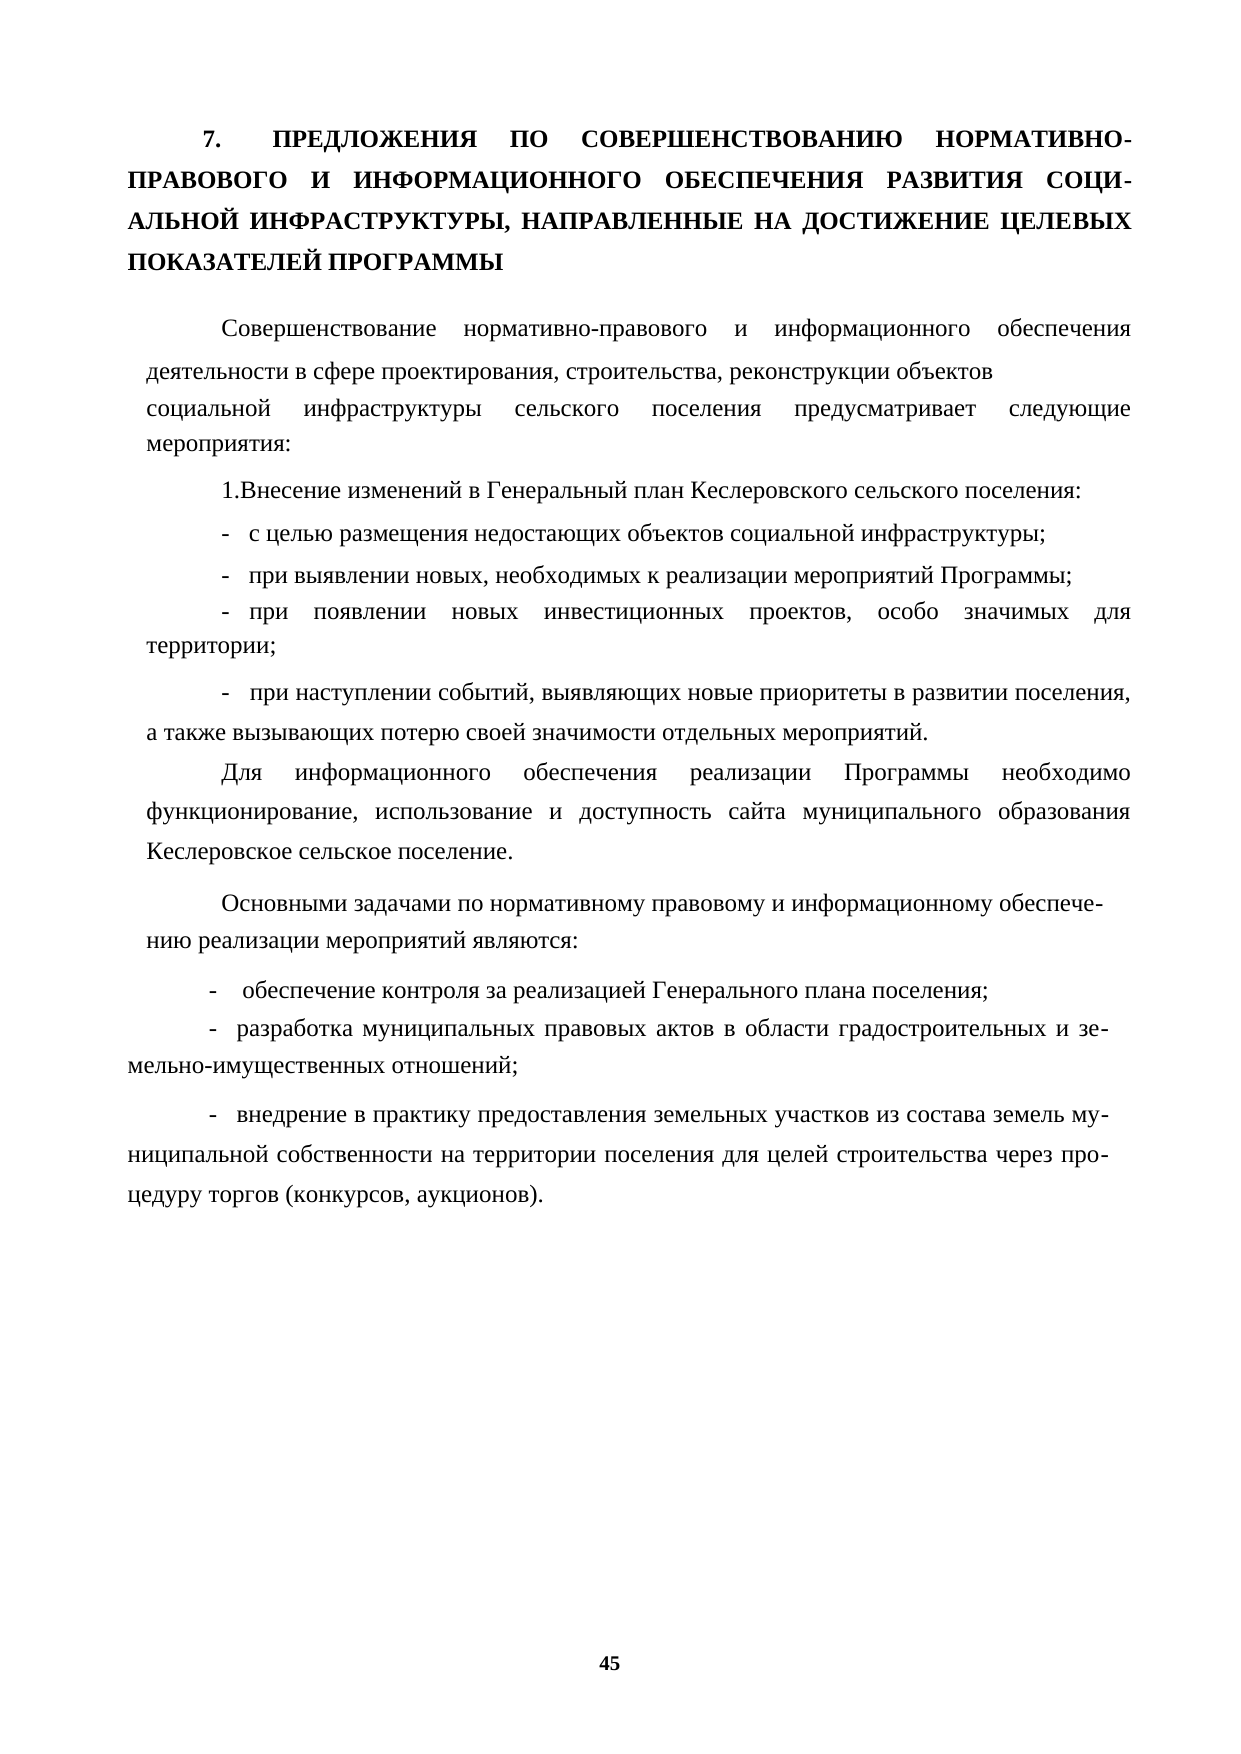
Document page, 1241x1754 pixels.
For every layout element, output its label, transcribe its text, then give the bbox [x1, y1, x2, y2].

list при появлении новых инвестиционных проектов, особо значимых для территории; [146, 592, 1132, 660]
text Для информационного обеспечения реализации Программы необходимо функционирование, использование и доступность сайта муниципального образования Кеслеровское сельское поселение. [146, 748, 1132, 867]
list обеспечение контроля за реализацией Генерального плана поселения; [127, 978, 1132, 1003]
text 1.Внесение изменений в Генеральный план Кеслеровского сельского поселения: [146, 465, 1132, 507]
list при наступлении событий, выявляющих новые приоритеты в развитии поселения, а также вызывающих потерю своей значимости отдельных мероприятий. [146, 667, 1132, 748]
text социальной инфраструктуры сельского поселения предусматривает следующие мероприятия: [146, 388, 1132, 458]
list при выявлении новых, необходимых к реализации мероприятий Программы; [146, 550, 1132, 592]
list разработка муниципальных правовых актов в области градостроительных и земельно-имущественных отношений; [127, 1007, 1109, 1080]
list внедрение в практику предоставления земельных участков из состава земель муниципальной собственности на территории поселения для целей строительства через процедуру торгов (конкурсов, аукционов). [127, 1090, 1109, 1210]
list ПРЕДЛОЖЕНИЯ ПО СОВЕРШЕНСТВОВАНИЮ НОРМАТИВНОПРАВОВОГО И ИНФОРМАЦИОННОГО ОБЕСПЕЧЕНИЯ РАЗВИТИЯ СОЦИАЛЬНОЙ ИНФРАСТРУКТУРЫ, НАПРАВЛЕННЫЕ НА ДОСТИЖЕНИЕ ЦЕЛЕВЫХ ПОКАЗАТЕЛЕЙ ПРОГРАММЫ [127, 115, 1132, 279]
list с целью размещения недостающих объектов социальной инфраструктуры; [146, 507, 1132, 550]
text Совершенствование нормативно-правового и информационного обеспечения деятельности в сфере проектирования, строительства, реконструкции объектов [146, 302, 1132, 388]
text Основными задачами по нормативному правовому и информационному обеспечению реализации мероприятий являются: [146, 881, 1132, 956]
